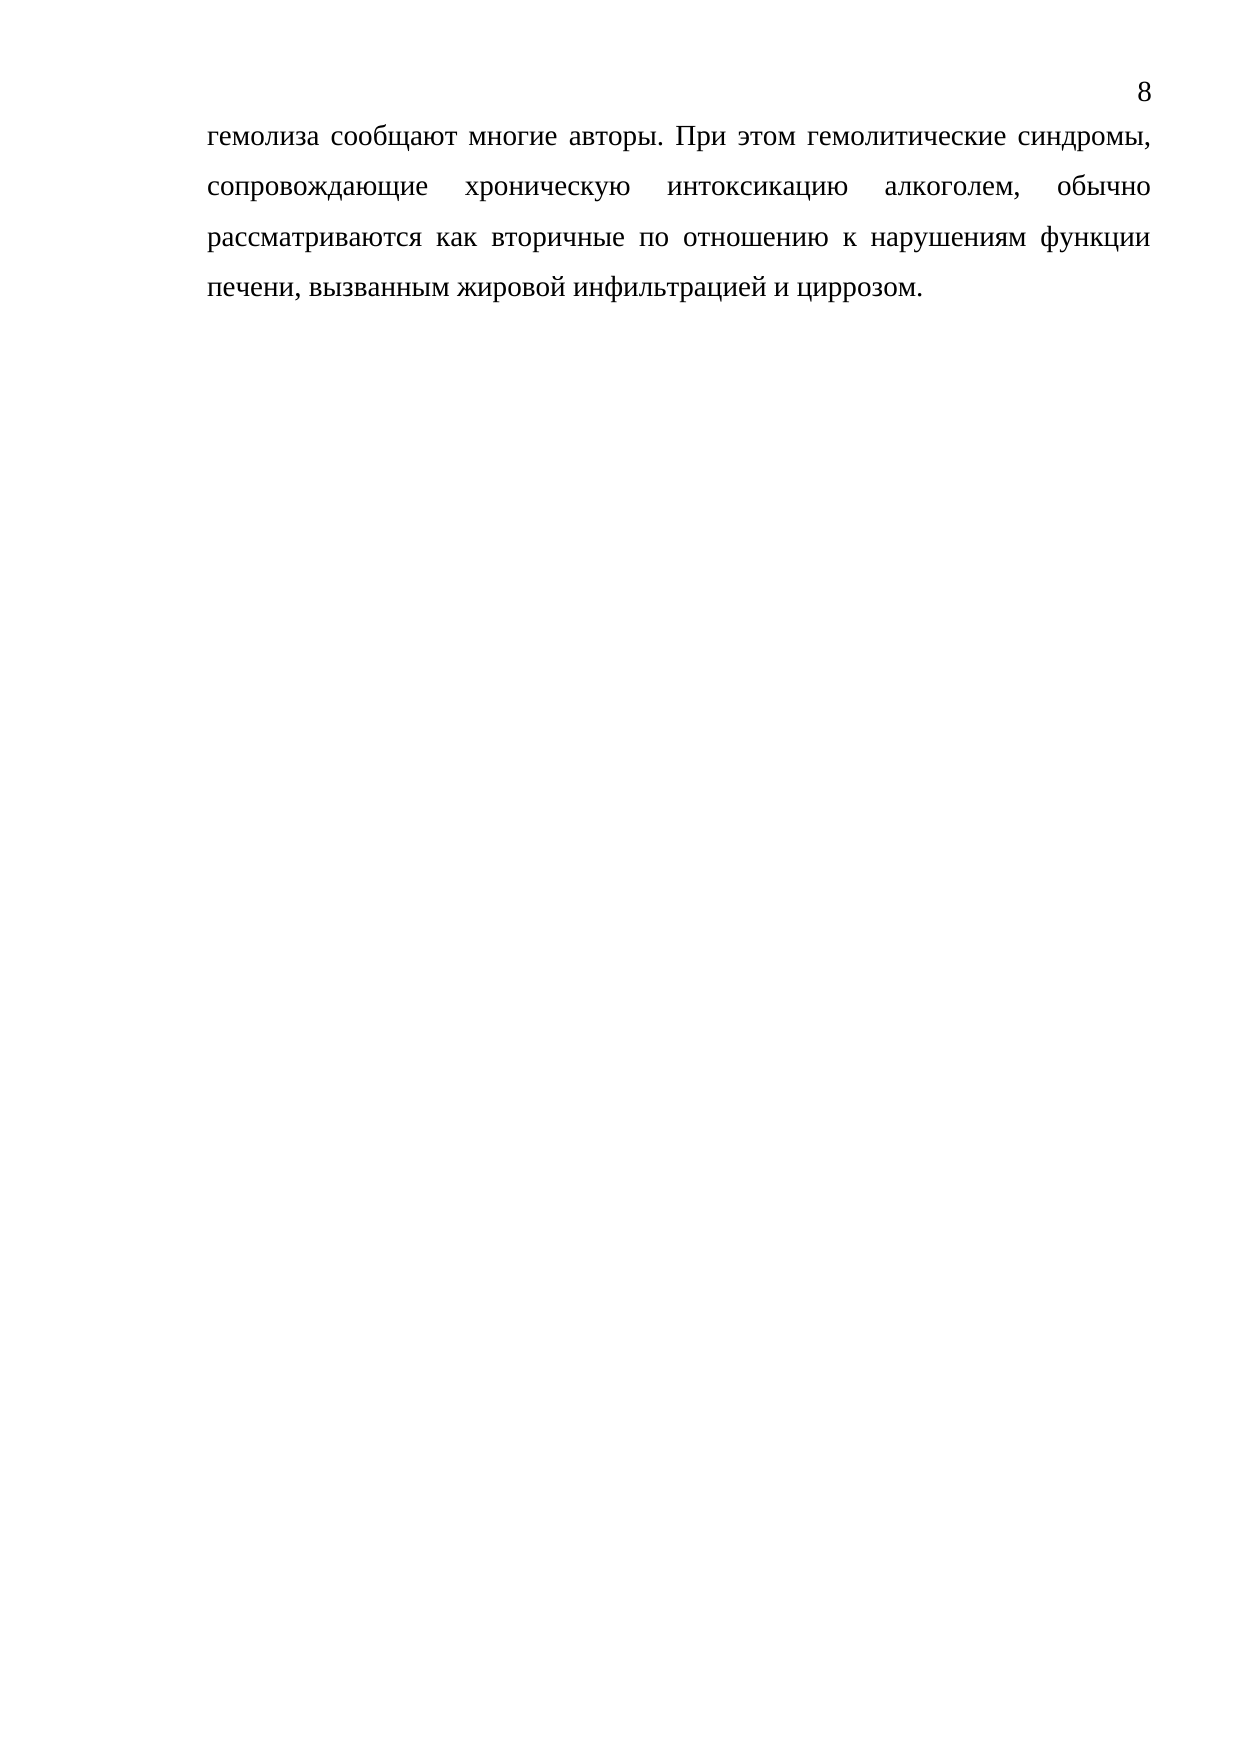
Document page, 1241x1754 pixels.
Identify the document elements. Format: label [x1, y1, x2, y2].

text [207, 118, 1152, 303]
